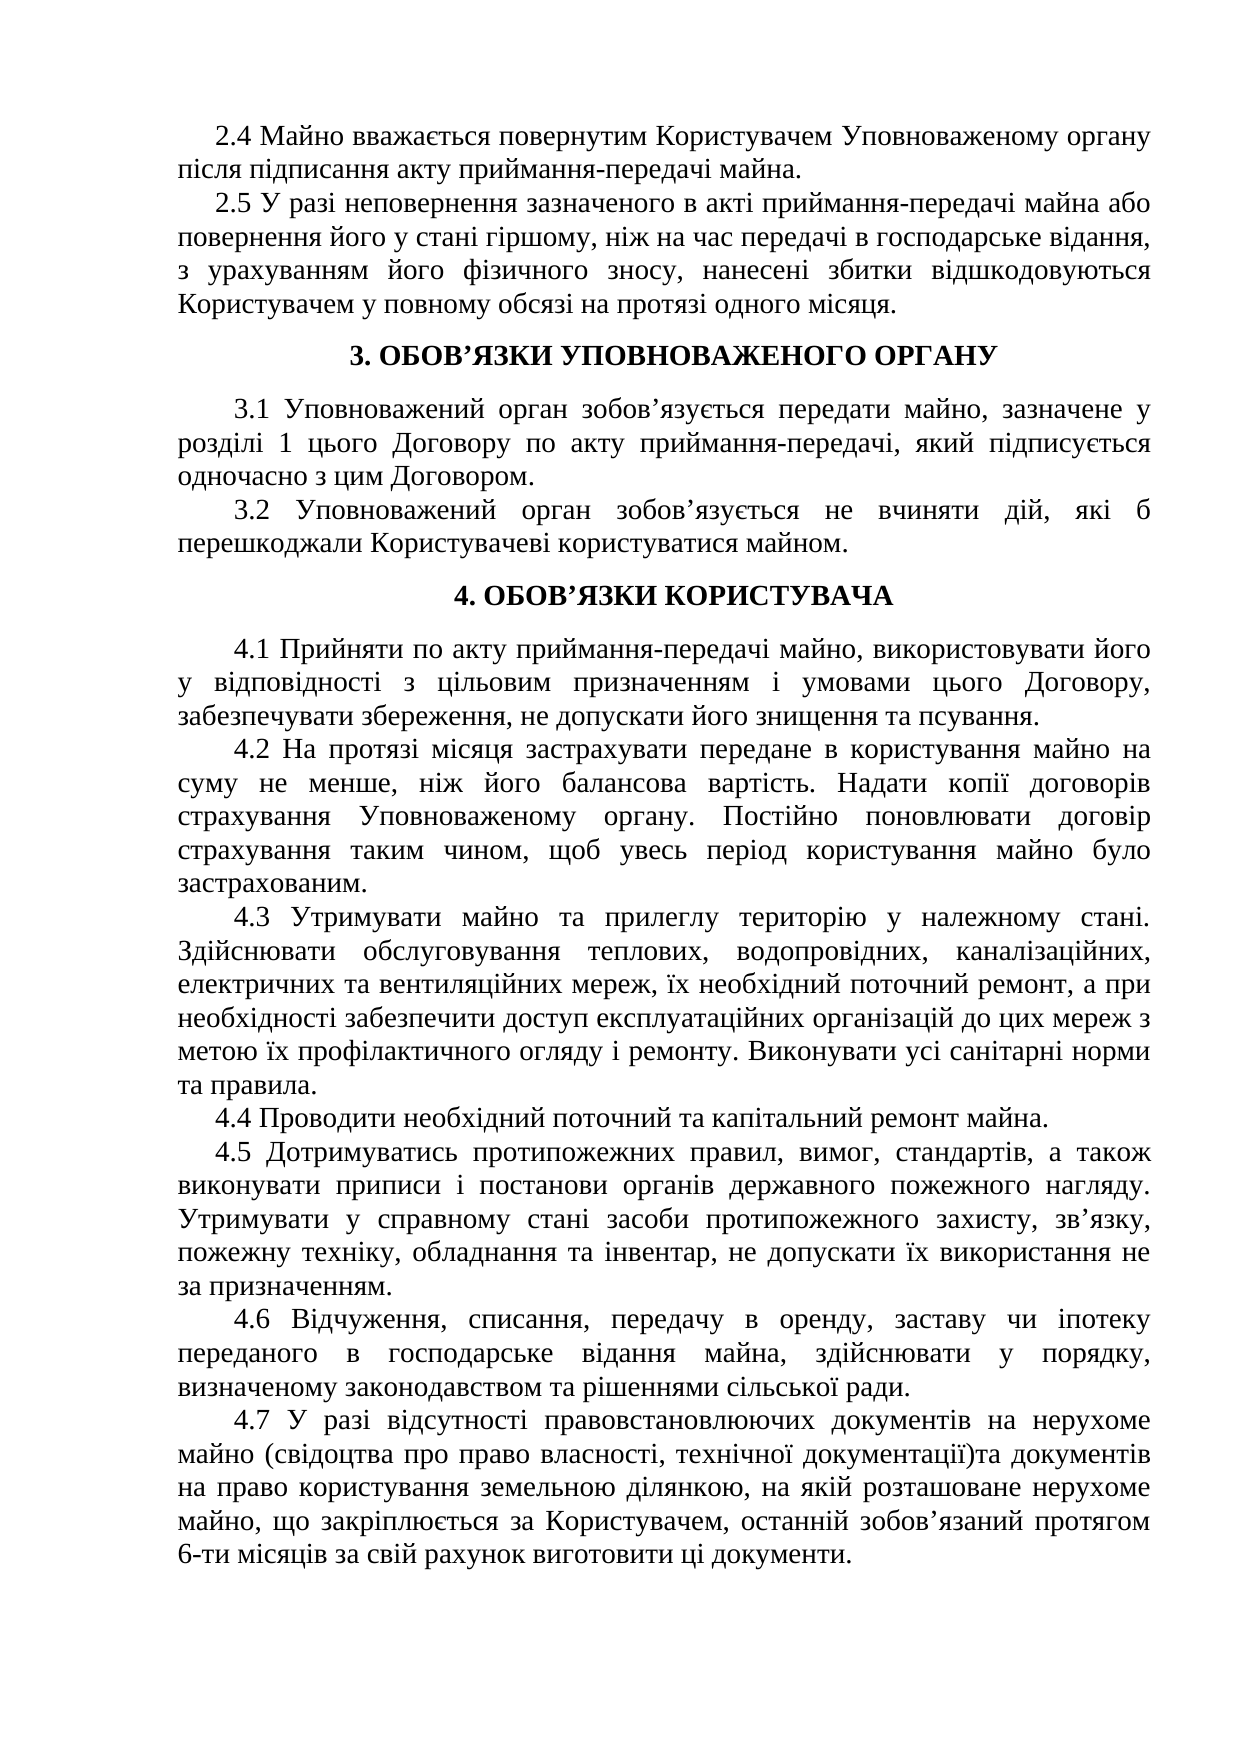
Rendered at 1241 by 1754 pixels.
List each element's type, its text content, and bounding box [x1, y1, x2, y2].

list 2.4 Майно вважається повернутим Користувачем Уповноваженому органу після підписання акту приймання-передачі майна. [177, 118, 1152, 185]
list 4.5 Дотримуватись протипожежних правил, вимог, стандартів, а також виконувати приписи і постанови органів державного пожежного нагляду. Утримувати у справному стані засоби протипожежного захисту, зв’язку, пожежну техніку, обладнання та інвентар, не допускати їх використання не за призначенням. [177, 1134, 1152, 1302]
text 3. ОБОВ’ЯЗКИ УПОВНОВАЖЕНОГО ОРГАНУ [196, 338, 1152, 372]
list 4.7 У разі відсутності правовстановлюючих документів на нерухоме майно (свідоцтва про право власності, технічної документації)та документів на право користування земельною ділянкою, на якій розташоване нерухоме майно, що закріплюється за Користувачем, останній зобов’язаний протягом 6-ти місяців за свій рахунок виготовити ці документи. [177, 1402, 1152, 1570]
list 2.5 У разі неповернення зазначеного в акті приймання-передачі майна або повернення його у стані гіршому, ніж на час передачі в господарське відання, з урахуванням його фізичного зносу, нанесені збитки відшкодовуються Користувачем у повному обсязі на протязі одного місяця. [177, 185, 1152, 319]
list 3.1 Уповноважений орган зобов’язується передати майно, зазначене у розділі 1 цього Договору по акту приймання-передачі, який підписується одночасно з цим Договором. [177, 391, 1152, 492]
list 4.4 Проводити необхідний поточний та капітальний ремонт майна. [177, 1100, 1152, 1134]
list 4.3 Утримувати майно та прилеглу територію у належному стані. Здійснювати обслуговування теплових, водопровідних, каналізаційних, електричних та вентиляційних мереж, їх необхідний поточний ремонт, а при необхідності забезпечити доступ експлуатаційних організацій до цих мереж з метою їх профілактичного огляду і ремонту. Виконувати усі санітарні норми та правила. [177, 899, 1152, 1100]
list 4.2 На протязі місяця застрахувати передане в користування майно на суму не менше, ніж його балансова вартість. Надати копії договорів страхування Уповноваженому органу. Постійно поновлювати договір страхування таким чином, щоб увесь період користування майно було застрахованим. [177, 731, 1152, 899]
list 3.2 Уповноважений орган зобов’язується не вчиняти дій, які б перешкоджали Користувачеві користуватися майном. [177, 492, 1152, 559]
text 4. ОБОВ’ЯЗКИ КОРИСТУВАЧА [196, 578, 1152, 612]
list 4.1 Прийняти по акту приймання-передачі майно, використовувати його у відповідності з цільовим призначенням і умовами цього Договору, забезпечувати збереження, не допускати його знищення та псування. [177, 631, 1152, 731]
list 4.6 Відчуження, списання, передачу в оренду, заставу чи іпотеку переданого в господарське відання майна, здійснювати у порядку, визначеному законодавством та рішеннями сільської ради. [177, 1302, 1152, 1402]
